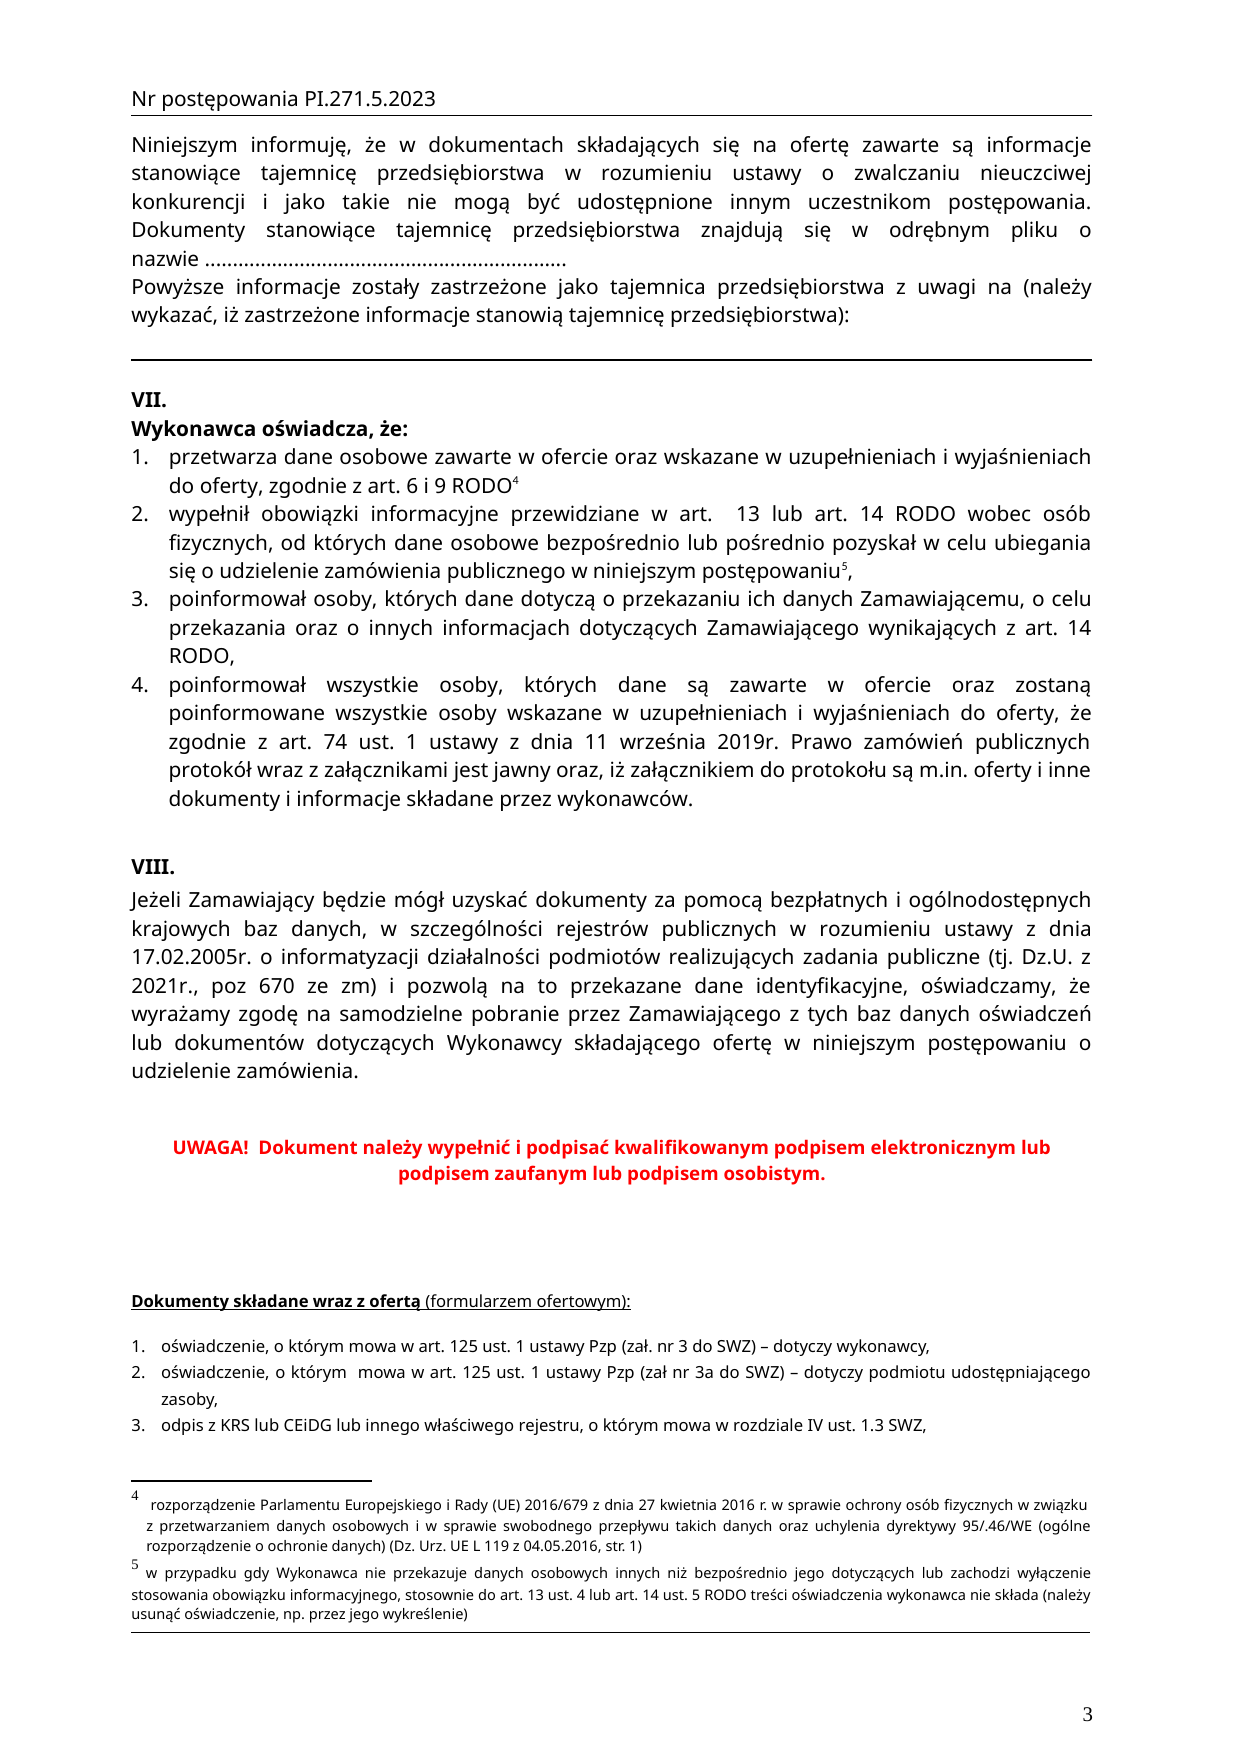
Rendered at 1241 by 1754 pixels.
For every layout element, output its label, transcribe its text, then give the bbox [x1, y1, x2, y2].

text Powyższe informacje zostały zastrzeżone jako tajemnica przedsiębiorstwa z uwagi na (należy wykazać, iż zastrzeżone informacje stanowią tajemnicę przedsiębiorstwa): [131, 272, 1092, 329]
text Niniejszym informuję, że w dokumentach składających się na ofertę zawarte są informacje stanowiące tajemnicę przedsiębiorstwa w rozumieniu ustawy o zwalczaniu nieuczciwej konkurencji i jako takie nie mogą być udostępnione innym uczestnikom postępowania. Dokumenty stanowiące tajemnicę przedsiębiorstwa znajdują się w odrębnym pliku o nazwie ................................................................. [131, 130, 1092, 272]
list Jeżeli Zamawiający będzie mógł uzyskać dokumenty za pomocą bezpłatnych i ogólnodostępnych krajowych baz danych, w szczególności rejestrów publicznych w rozumieniu ustawy z dnia 17.02.2005r. o informatyzacji działalności podmiotów realizujących zadania publiczne (tj. Dz.U. z 2021r., poz 670 ze zm) i pozwolą na to przekazane dane identyfikacyjne, oświadczamy, że wyrażamy zgodę na samodzielne pobranie przez Zamawiającego z tych baz danych oświadczeń lub dokumentów dotyczących Wykonawcy składającego ofertę w niniejszym postępowaniu o udzielenie zamówienia. [131, 886, 1092, 1084]
list odpis z KRS lub CEiDG lub innego właściwego rejestru, o którym mowa w rozdziale IV ust. 1.3 SWZ, [131, 1413, 1092, 1436]
list oświadczenie, o którym mowa w art. 125 ust. 1 ustawy Pzp (zał. nr 3 do SWZ) – dotyczy wykonawcy, [131, 1335, 1092, 1358]
list oświadczenie, o którym mowa w art. 125 ust. 1 ustawy Pzp (zał nr 3a do SWZ) – dotyczy podmiotu udostępniającego zasoby, [131, 1361, 1092, 1410]
text Dokumenty składane wraz z ofertą (formularzem ofertowym): [131, 1289, 1092, 1312]
list Wykonawca oświadcza, że: [131, 414, 1092, 442]
subtitle VII. [131, 386, 1092, 414]
list przetwarza dane osobowe zawarte w ofercie oraz wskazane w uzupełnieniach i wyjaśnieniach do oferty, zgodnie z art. 6 i 9 RODO [131, 442, 1092, 499]
list wypełnił obowiązki informacyjne przewidziane w art. 13 lub art. 14 RODO wobec osób fizycznych, od których dane osobowe bezpośrednio lub pośrednio pozyskał w celu ubiegania się o udzielenie zamówienia publicznego w niniejszym postępowaniu, [131, 499, 1092, 584]
list poinformował wszystkie osoby, których dane są zawarte w ofercie oraz zostaną poinformowane wszystkie osoby wskazane w uzupełnieniach i wyjaśnieniach do oferty, że zgodnie z art. 74 ust. 1 ustawy z dnia 11 września 2019r. Prawo zamówień publicznych protokół wraz z załącznikami jest jawny oraz, iż załącznikiem do protokołu są m.in. oferty i inne dokumenty i informacje składane przez wykonawców. [131, 670, 1092, 812]
list poinformował osoby, których dane dotyczą o przekazaniu ich danych Zamawiającemu, o celu przekazania oraz o innych informacjach dotyczących Zamawiającego wynikających z art. 14 RODO, [131, 584, 1092, 670]
text UWAGA! Dokument należy wypełnić i podpisać kwalifikowanym podpisem elektronicznym lub podpisem zaufanym lub podpisem osobistym. [131, 1134, 1092, 1186]
